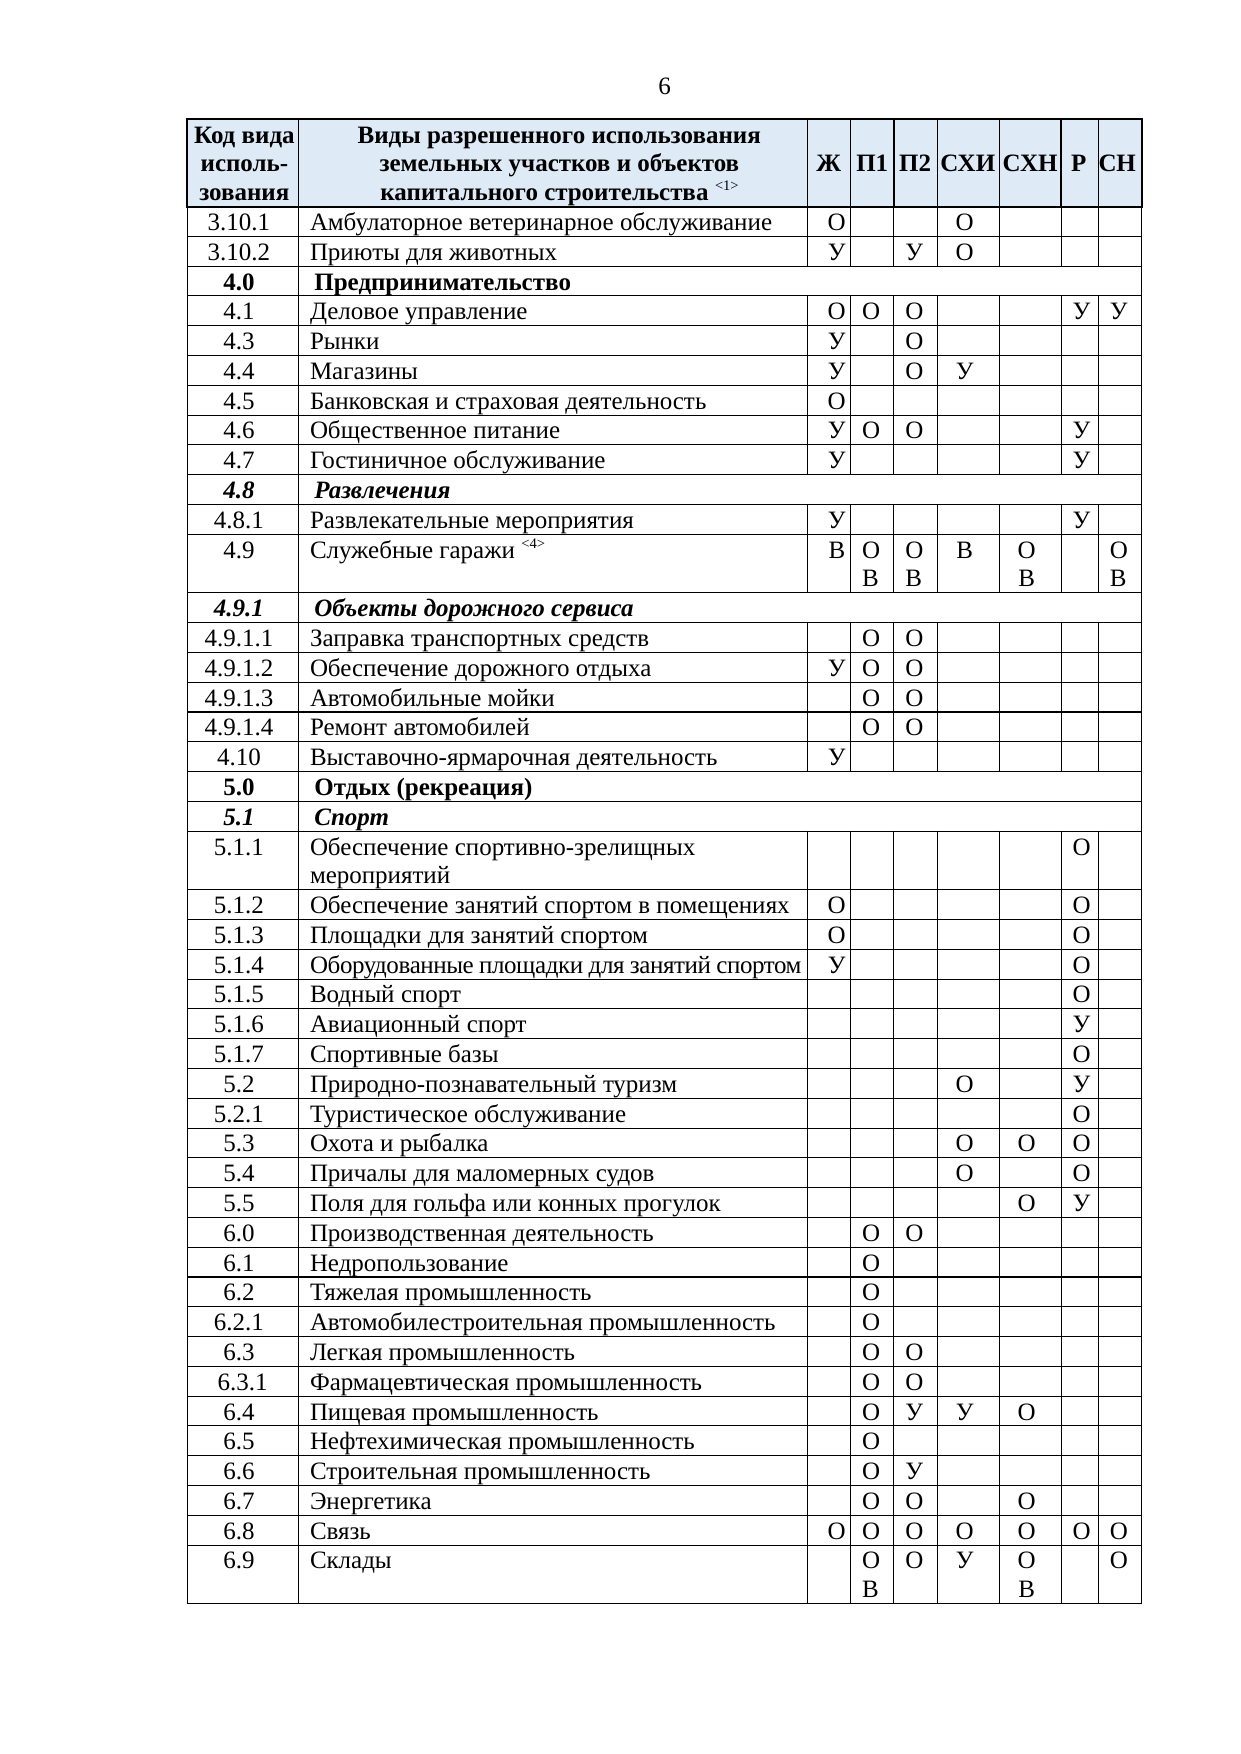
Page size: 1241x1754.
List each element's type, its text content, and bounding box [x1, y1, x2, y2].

table_cell Обеспечение занятий спортом в помещениях [299, 890, 807, 919]
table_cell [938, 505, 999, 534]
table_cell О [1000, 1129, 1061, 1157]
table_cell [851, 1099, 893, 1127]
table_cell [1099, 890, 1141, 919]
table_cell [851, 1039, 893, 1068]
table_cell [1062, 1426, 1098, 1455]
table_cell [1062, 208, 1098, 236]
table_cell 4.9 [188, 535, 298, 592]
table_cell Служебные гаражи <4> [299, 535, 807, 592]
table_cell У [894, 237, 937, 266]
table_cell О [894, 296, 937, 325]
table_cell О [851, 1278, 893, 1306]
table_cell [894, 890, 937, 919]
table_cell В [938, 535, 999, 592]
table_cell О [894, 356, 937, 385]
table_cell [1000, 832, 1061, 889]
table_cell 4.10 [188, 742, 298, 771]
table_cell [851, 890, 893, 919]
table_cell [894, 1307, 937, 1336]
table_cell [1099, 950, 1141, 978]
table_cell [1099, 623, 1141, 652]
table_cell [894, 1069, 937, 1098]
table_cell [1000, 445, 1061, 474]
table_cell О [1062, 1039, 1098, 1068]
table_cell [851, 1129, 893, 1157]
table_cell [851, 326, 893, 355]
table_cell Поля для гольфа или конных прогулок [299, 1188, 807, 1217]
table_cell О [851, 1248, 893, 1276]
table_cell Амбулаторное ветеринарное обслуживание [299, 208, 807, 236]
table_cell 6.7 [188, 1486, 298, 1515]
table_cell О [894, 623, 937, 652]
table_cell [1099, 980, 1141, 1008]
table_cell [808, 1278, 850, 1306]
table_cell [1062, 1486, 1098, 1515]
table_cell О [1099, 1546, 1141, 1603]
table_cell [1099, 1337, 1141, 1366]
table_cell 3.10.2 [188, 237, 298, 266]
table_cell [1099, 1129, 1141, 1157]
table_cell [938, 1486, 999, 1515]
table_cell О [894, 1337, 937, 1366]
table_cell [894, 1158, 937, 1187]
table_cell [938, 386, 999, 414]
table_cell [1062, 623, 1098, 652]
table_cell Деловое управление [299, 296, 807, 325]
table_cell [1062, 1456, 1098, 1485]
table_cell [1000, 1069, 1061, 1098]
table_cell О В [1099, 535, 1141, 592]
table_cell Авиационный спорт [299, 1009, 807, 1038]
table_cell 6.5 [188, 1426, 298, 1455]
table_cell [1062, 326, 1098, 355]
table_cell О [851, 1337, 893, 1366]
table_cell [1099, 713, 1141, 741]
table_cell [938, 1099, 999, 1127]
table_cell [808, 1129, 850, 1157]
table_cell О [938, 237, 999, 266]
table_cell [1000, 208, 1061, 236]
table_cell О [894, 683, 937, 711]
table_cell [1062, 1546, 1098, 1603]
table_cell О [894, 326, 937, 355]
table_cell [894, 1426, 937, 1455]
table_cell [894, 1009, 937, 1038]
table_cell 5.5 [188, 1188, 298, 1217]
table_cell [1062, 713, 1098, 741]
table_cell [894, 920, 937, 949]
table_cell [1000, 742, 1061, 771]
table_cell [1000, 683, 1061, 711]
table_cell Автомобильные мойки [299, 683, 807, 711]
table_cell О [851, 1426, 893, 1455]
table_cell [1000, 1456, 1061, 1485]
table_cell [851, 445, 893, 474]
table_cell [1099, 386, 1141, 414]
table_cell 6.4 [188, 1397, 298, 1425]
table_cell [1099, 445, 1141, 474]
table_cell О [1062, 890, 1098, 919]
table_cell У [808, 445, 850, 474]
table_cell О [851, 1456, 893, 1485]
table_cell 4.9.1.3 [188, 683, 298, 711]
table_cell О [1000, 1188, 1061, 1217]
table_cell [808, 623, 850, 652]
table_cell [1062, 1337, 1098, 1366]
table_cell Охота и рыбалка [299, 1129, 807, 1157]
table_cell [1000, 326, 1061, 355]
table_cell [938, 445, 999, 474]
table_cell [938, 326, 999, 355]
table_cell О [851, 1397, 893, 1425]
table_cell О [894, 653, 937, 682]
table_cell 5.0 [188, 772, 298, 801]
table_cell 6.8 [188, 1516, 298, 1544]
table_cell 4.9.1.4 [188, 713, 298, 741]
table_cell Легкая промышленность [299, 1337, 807, 1366]
table_cell У [1062, 1069, 1098, 1098]
table_cell 4.9.1.1 [188, 623, 298, 652]
table_cell 4.8 [188, 475, 298, 504]
table_cell [1099, 832, 1141, 889]
table_cell Обеспечение дорожного отдыха [299, 653, 807, 682]
table_cell О [851, 1307, 893, 1336]
table_cell О [1000, 1516, 1061, 1544]
table_cell [1099, 326, 1141, 355]
table_cell [938, 623, 999, 652]
table_cell 4.4 [188, 356, 298, 385]
table_cell Энергетика [299, 1486, 807, 1515]
table_cell [1000, 920, 1061, 949]
table_cell О [1062, 1158, 1098, 1187]
table_cell Заправка транспортных средств [299, 623, 807, 652]
table_cell Пищевая промышленность [299, 1397, 807, 1425]
table_cell [938, 1456, 999, 1485]
table_cell [894, 1278, 937, 1306]
table_header П1 [851, 120, 893, 206]
table_cell 5.1.7 [188, 1039, 298, 1068]
table_cell О [894, 1218, 937, 1247]
table_cell У [808, 237, 850, 266]
table_cell [1000, 1218, 1061, 1247]
table_cell О [1000, 1397, 1061, 1425]
table_cell Спортивные базы [299, 1039, 807, 1068]
table_cell [894, 386, 937, 414]
table_cell [1000, 1009, 1061, 1038]
table_cell Туристическое обслуживание [299, 1099, 807, 1127]
table_cell У [894, 1397, 937, 1425]
table_cell 6.6 [188, 1456, 298, 1485]
table_cell 6.3.1 [188, 1367, 298, 1396]
table_cell [894, 1129, 937, 1157]
table_cell [851, 742, 893, 771]
table_cell [938, 920, 999, 949]
table_cell [1000, 1158, 1061, 1187]
table_cell [1000, 890, 1061, 919]
table_cell У [808, 326, 850, 355]
table_cell Причалы для маломерных судов [299, 1158, 807, 1187]
table_cell [851, 832, 893, 889]
table_cell [1000, 416, 1061, 444]
table_cell [851, 237, 893, 266]
table_cell [938, 1426, 999, 1455]
table_cell [1000, 505, 1061, 534]
table_cell [808, 1307, 850, 1336]
table_cell [938, 1337, 999, 1366]
table_cell У [938, 1546, 999, 1603]
table_cell [938, 1248, 999, 1276]
table_cell 5.1.3 [188, 920, 298, 949]
table_cell Оборудованные площадки для занятий спортом [299, 950, 807, 978]
table_cell [1099, 1188, 1141, 1217]
table_cell [894, 208, 937, 236]
table_cell [1000, 653, 1061, 682]
table_cell О [808, 208, 850, 236]
table_cell О В [1000, 1546, 1061, 1603]
table_cell У [894, 1456, 937, 1485]
table_cell [808, 1397, 850, 1425]
table_cell [1099, 1426, 1141, 1455]
table_cell 4.5 [188, 386, 298, 414]
table_cell [808, 1158, 850, 1187]
table_cell О [851, 713, 893, 741]
table_cell 5.1.6 [188, 1009, 298, 1038]
table_cell [1062, 1248, 1098, 1276]
table_header СХН [1000, 120, 1060, 206]
table_cell [1000, 1337, 1061, 1366]
table_cell 4.9.1 [188, 593, 298, 622]
table_cell Недропользование [299, 1248, 807, 1276]
table_cell [1099, 1278, 1141, 1306]
table_cell О В [851, 1546, 893, 1603]
table_cell 5.2 [188, 1069, 298, 1098]
table_cell [808, 1367, 850, 1396]
table_cell [1099, 1039, 1141, 1068]
table_cell 5.4 [188, 1158, 298, 1187]
table_cell 5.1.4 [188, 950, 298, 978]
table_cell Спорт [299, 802, 1141, 831]
table_cell О [938, 1158, 999, 1187]
table_cell Выставочно-ярмарочная деятельность [299, 742, 807, 771]
table_header Код вида исполь-зования [188, 120, 298, 206]
table_cell 6.2 [188, 1278, 298, 1306]
table_cell [851, 505, 893, 534]
table_cell [1099, 742, 1141, 771]
table_cell 5.1.1 [188, 832, 298, 889]
table_cell У [808, 653, 850, 682]
table_cell О [938, 208, 999, 236]
table_cell О [808, 386, 850, 414]
table_cell У [808, 505, 850, 534]
table_cell [851, 1158, 893, 1187]
table_cell 5.1.5 [188, 980, 298, 1008]
table_cell 4.6 [188, 416, 298, 444]
table_cell [1000, 713, 1061, 741]
table_cell [1099, 1158, 1141, 1187]
table_cell У [1062, 445, 1098, 474]
table_cell 6.9 [188, 1546, 298, 1603]
table_cell [1099, 1099, 1141, 1127]
table_cell Предпринимательство [299, 267, 1141, 295]
table_cell [851, 356, 893, 385]
table_header П2 [895, 120, 937, 206]
table_cell [1099, 1248, 1141, 1276]
table_cell [1000, 1248, 1061, 1276]
table_header СН [1099, 120, 1141, 206]
table_cell [1062, 356, 1098, 385]
table_cell [938, 1188, 999, 1217]
table_cell [808, 1248, 850, 1276]
table_cell 4.3 [188, 326, 298, 355]
table_cell [894, 1039, 937, 1068]
table_cell У [938, 1397, 999, 1425]
table_cell Приюты для животных [299, 237, 807, 266]
table_cell [894, 1248, 937, 1276]
table_cell [1000, 237, 1061, 266]
table_cell О [851, 1516, 893, 1544]
table_cell [1000, 1278, 1061, 1306]
table_cell О [938, 1129, 999, 1157]
table_cell [1062, 1367, 1098, 1396]
table_cell [1000, 1099, 1061, 1127]
table_cell [1099, 1456, 1141, 1485]
table_cell [1099, 237, 1141, 266]
table_cell Природно-познавательный туризм [299, 1069, 807, 1098]
table_cell 4.1 [188, 296, 298, 325]
table_cell [1099, 653, 1141, 682]
table_cell [1000, 1039, 1061, 1068]
table_cell [1000, 356, 1061, 385]
table_cell [808, 1486, 850, 1515]
table_cell О В [1000, 535, 1061, 592]
table_cell У [1062, 296, 1098, 325]
table_cell О [808, 890, 850, 919]
table_cell [1062, 1397, 1098, 1425]
table_cell [1062, 386, 1098, 414]
table_cell [808, 1426, 850, 1455]
table_cell [1062, 742, 1098, 771]
table_cell [1000, 1426, 1061, 1455]
table_cell [1099, 683, 1141, 711]
table_cell [1062, 1307, 1098, 1336]
table_cell [1099, 356, 1141, 385]
table_cell [894, 505, 937, 534]
table_cell О В [894, 535, 937, 592]
table_cell [1062, 1278, 1098, 1306]
table_cell [851, 920, 893, 949]
table_cell [894, 1188, 937, 1217]
table_cell О [851, 1367, 893, 1396]
table_cell [1099, 416, 1141, 444]
table_cell У [1062, 505, 1098, 534]
table_cell Развлечения [299, 475, 1141, 504]
table_cell О [894, 1546, 937, 1603]
table_cell [938, 1218, 999, 1247]
table_cell [894, 1099, 937, 1127]
table_cell О [851, 296, 893, 325]
table_cell О [851, 1218, 893, 1247]
table_cell Площадки для занятий спортом [299, 920, 807, 949]
table_cell [1099, 208, 1141, 236]
table_cell [1099, 1069, 1141, 1098]
table_cell Водный спорт [299, 980, 807, 1008]
table_cell Магазины [299, 356, 807, 385]
table_cell О [894, 1516, 937, 1544]
table_cell 3.10.1 [188, 208, 298, 236]
table_cell О [894, 1367, 937, 1396]
table_cell О [1062, 920, 1098, 949]
table_cell Производственная деятельность [299, 1218, 807, 1247]
table_cell О [1062, 1129, 1098, 1157]
table_cell [894, 832, 937, 889]
table_cell [1062, 653, 1098, 682]
table_cell О В [851, 535, 893, 592]
table_cell [851, 1009, 893, 1038]
table_cell [938, 1367, 999, 1396]
table_cell [1062, 1218, 1098, 1247]
table_cell [1000, 1367, 1061, 1396]
table_cell [1099, 920, 1141, 949]
table_cell [1099, 505, 1141, 534]
table_cell [938, 296, 999, 325]
table_cell [1099, 1397, 1141, 1425]
table_cell [938, 742, 999, 771]
table_cell У [938, 356, 999, 385]
table_cell 5.1.2 [188, 890, 298, 919]
table_cell [938, 1039, 999, 1068]
table_cell [938, 980, 999, 1008]
table_cell [1099, 1307, 1141, 1336]
table_cell У [1062, 1188, 1098, 1217]
table_cell [938, 713, 999, 741]
table_cell О [894, 1486, 937, 1515]
table_cell [938, 1307, 999, 1336]
table_cell 4.9.1.2 [188, 653, 298, 682]
table_cell У [1062, 1009, 1098, 1038]
table_cell 5.2.1 [188, 1099, 298, 1127]
table_cell [1000, 1307, 1061, 1336]
table_cell 6.0 [188, 1218, 298, 1247]
table_cell Фармацевтическая промышленность [299, 1367, 807, 1396]
table_cell О [1062, 1516, 1098, 1544]
table_cell [1099, 1486, 1141, 1515]
table_cell [938, 832, 999, 889]
table_cell У [1062, 416, 1098, 444]
table_cell [938, 950, 999, 978]
table_cell О [851, 683, 893, 711]
table_cell 5.3 [188, 1129, 298, 1157]
table_cell [1099, 1218, 1141, 1247]
table_cell [808, 1546, 850, 1603]
table_cell Автомобилестроительная промышленность [299, 1307, 807, 1336]
table_cell [894, 445, 937, 474]
table_cell [808, 832, 850, 889]
table_cell 6.2.1 [188, 1307, 298, 1336]
table_cell [808, 683, 850, 711]
table_cell О [851, 653, 893, 682]
table_cell Общественное питание [299, 416, 807, 444]
table_cell [938, 890, 999, 919]
table_cell Обеспечение спортивно-зрелищных мероприятий [299, 832, 807, 889]
table_cell [851, 208, 893, 236]
table_cell О [808, 1516, 850, 1544]
table_cell [938, 683, 999, 711]
table_cell У [808, 742, 850, 771]
table_cell [808, 1009, 850, 1038]
table_cell У [1099, 296, 1141, 325]
table_cell 5.1 [188, 802, 298, 831]
table_cell У [808, 416, 850, 444]
table_cell [851, 386, 893, 414]
table_cell О [894, 713, 937, 741]
table_cell О [938, 1069, 999, 1098]
table_header Р [1062, 120, 1098, 206]
table_header СХИ [938, 120, 999, 206]
table_cell О [1062, 980, 1098, 1008]
table_cell О [1062, 1099, 1098, 1127]
table_cell О [1062, 832, 1098, 889]
table_cell Объекты дорожного сервиса [299, 593, 1141, 622]
table_cell У [808, 950, 850, 978]
table_cell [808, 1099, 850, 1127]
table_cell [938, 1278, 999, 1306]
table_cell [1099, 1367, 1141, 1396]
table_cell О [1099, 1516, 1141, 1544]
table_cell [808, 1337, 850, 1366]
table_cell Банковская и страховая деятельность [299, 386, 807, 414]
table_cell [1062, 535, 1098, 592]
table_cell [938, 416, 999, 444]
table_cell [938, 1009, 999, 1038]
table_cell [1000, 386, 1061, 414]
table_cell [808, 980, 850, 1008]
table_cell О [851, 416, 893, 444]
table_cell Отдых (рекреация) [299, 772, 1141, 801]
table_cell [894, 742, 937, 771]
table_cell [851, 950, 893, 978]
table_cell [1000, 980, 1061, 1008]
table_cell В [808, 535, 850, 592]
table_cell [808, 1218, 850, 1247]
table_cell [894, 950, 937, 978]
table_cell [938, 653, 999, 682]
table_cell О [851, 623, 893, 652]
table_cell Развлекательные мероприятия [299, 505, 807, 534]
table_cell [808, 1456, 850, 1485]
table_cell О [808, 920, 850, 949]
table_cell Гостиничное обслуживание [299, 445, 807, 474]
table_cell Рынки [299, 326, 807, 355]
table_cell [851, 1188, 893, 1217]
table_cell [851, 1069, 893, 1098]
table_cell Склады [299, 1546, 807, 1603]
table_cell О [1062, 950, 1098, 978]
table_header Ж [808, 120, 850, 206]
table_cell 6.3 [188, 1337, 298, 1366]
table_cell О [938, 1516, 999, 1544]
table_cell [808, 1069, 850, 1098]
table_cell Строительная промышленность [299, 1456, 807, 1485]
table_cell [894, 980, 937, 1008]
table_cell [1000, 623, 1061, 652]
table_cell Тяжелая промышленность [299, 1278, 807, 1306]
table_cell О [894, 416, 937, 444]
table_cell [808, 1188, 850, 1217]
table_cell [1000, 950, 1061, 978]
table_cell О [1000, 1486, 1061, 1515]
table_cell 4.0 [188, 267, 298, 295]
table_cell [1000, 296, 1061, 325]
table_cell [1062, 683, 1098, 711]
table_cell [1099, 1009, 1141, 1038]
table_cell 4.7 [188, 445, 298, 474]
table_cell [1062, 237, 1098, 266]
table_cell 4.8.1 [188, 505, 298, 534]
table_cell [808, 713, 850, 741]
table_cell 6.1 [188, 1248, 298, 1276]
table_cell О [808, 296, 850, 325]
table_cell Нефтехимическая промышленность [299, 1426, 807, 1455]
table_cell Ремонт автомобилей [299, 713, 807, 741]
table_header Виды разрешенного использования земельных участков и объектов капитального строительства <1> [299, 120, 807, 206]
table_cell [851, 980, 893, 1008]
table_cell Связь [299, 1516, 807, 1544]
table_cell [808, 1039, 850, 1068]
table_cell У [808, 356, 850, 385]
table_cell О [851, 1486, 893, 1515]
